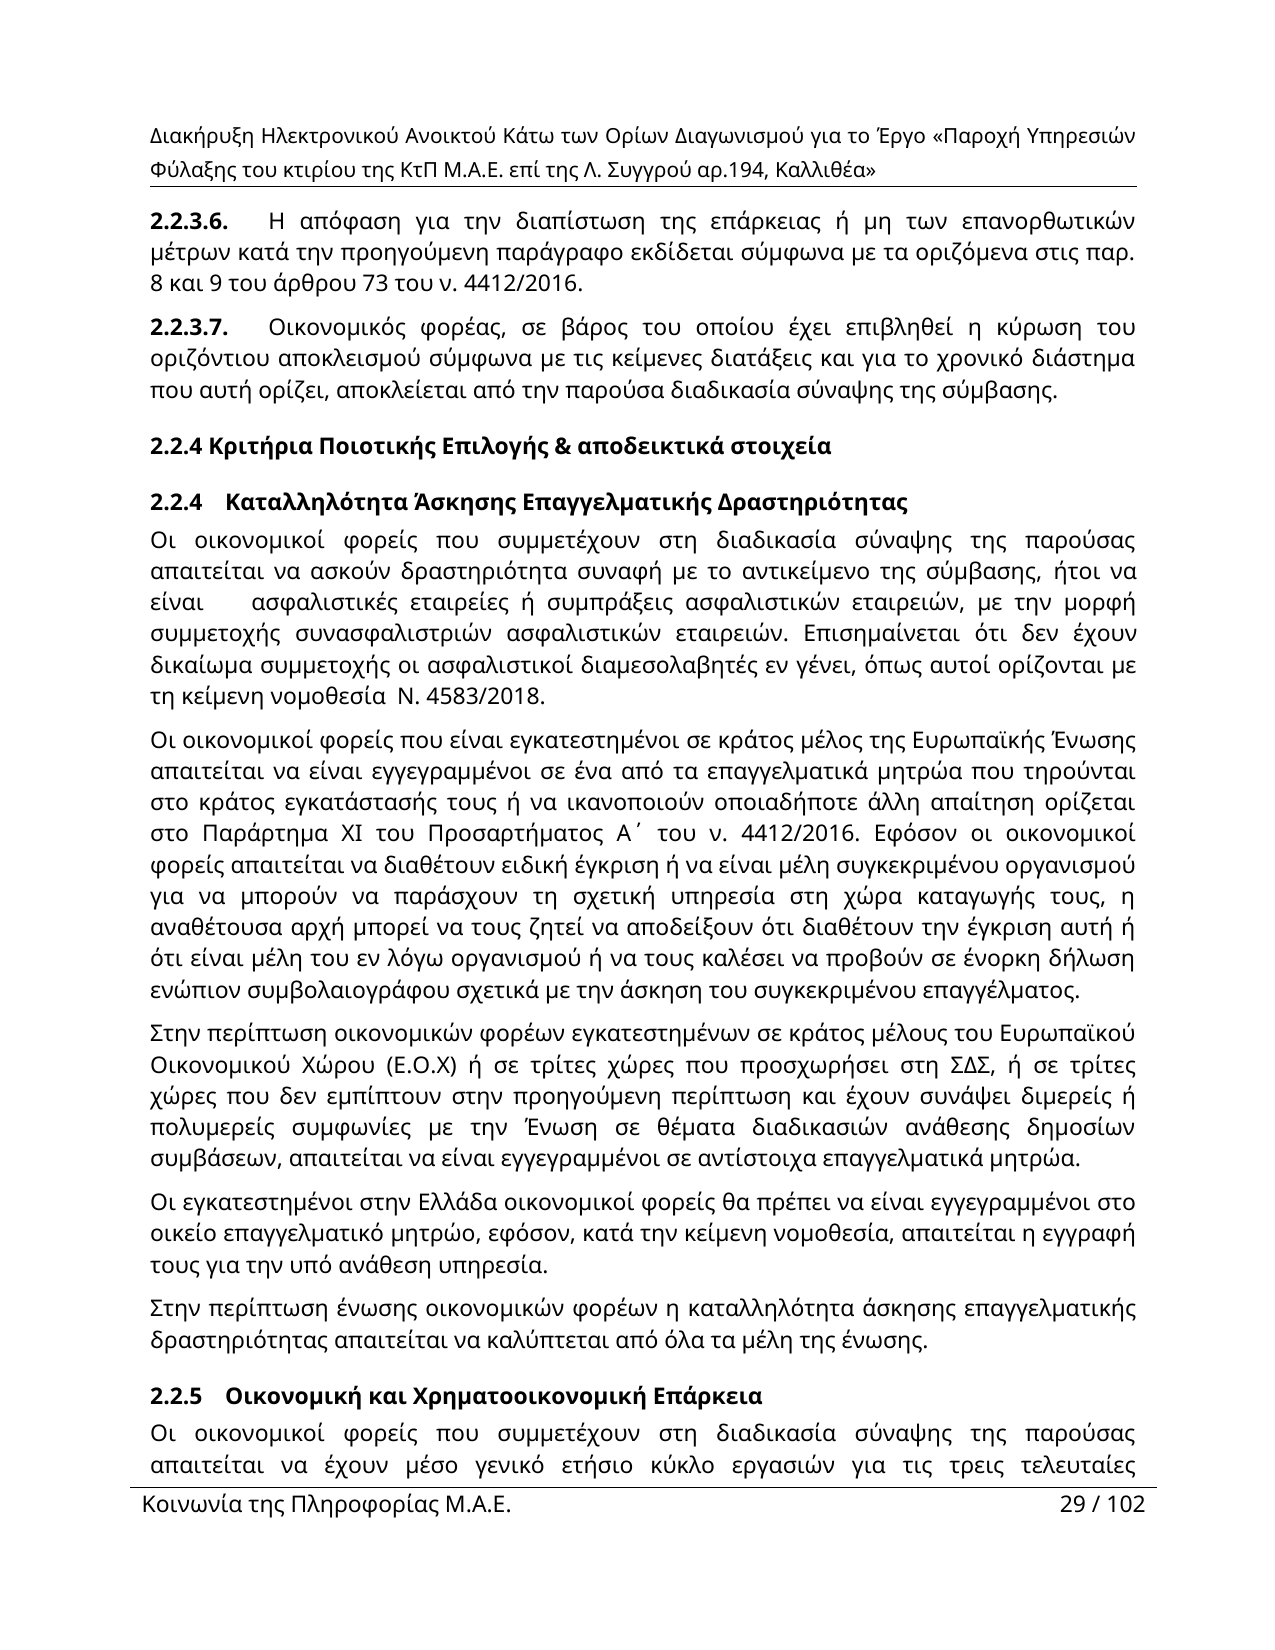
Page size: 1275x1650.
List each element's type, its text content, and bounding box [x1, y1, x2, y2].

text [150, 1417, 1137, 1480]
text Οι οικονομικοί φορείς που συμμετέχουν στη διαδικασία σύναψης της παρούσας απαιτείται να ασκούν δραστηριότητα συναφή με το αντικείμενο της σύμβασης, ήτοι να είναι ασφαλιστικές εταιρείες ή συμπράξεις ασφαλιστικών εταιρειών, με την μορφή συμμετοχής συνασφαλιστριών ασφαλιστικών εταιρειών. Επισημαίνεται ότι δεν έχουν δικαίωμα συμμετοχής οι ασφαλιστικοί διαμεσολαβητές εν γένει, όπως αυτοί ορίζονται με τη κείμενη νομοθεσία N. 4583/2018. [150, 524, 1137, 711]
subtitle Καταλληλότητα Άσκησης Επαγγελματικής Δραστηριότητας [150, 486, 1137, 517]
list Οικονομικός φορέας, σε βάρος του οποίου έχει επιβληθεί η κύρωση του οριζόντιου αποκλεισμού σύμφωνα με τις κείμενες διατάξεις και για το χρονικό διάστημα που αυτή ορίζει, αποκλείεται από την παρούσα διαδικασία σύναψης της σύμβασης. [150, 311, 1137, 405]
text Στην περίπτωση ένωσης οικονομικών φορέων η καταλληλότητα άσκησης επαγγελματικής δραστηριότητας απαιτείται να καλύπτεται από όλα τα μέλη της ένωσης. [150, 1292, 1137, 1355]
text Στην περίπτωση οικονομικών φορέων εγκατεστημένων σε κράτος μέλους του Ευρωπαϊκού Οικονομικού Χώρου (Ε.Ο.Χ) ή σε τρίτες χώρες που προσχωρήσει στη ΣΔΣ, ή σε τρίτες χώρες που δεν εμπίπτουν στην προηγούμενη περίπτωση και έχουν συνάψει διμερείς ή πολυμερείς συμφωνίες με την Ένωση σε θέματα διαδικασιών ανάθεσης δημοσίων συμβάσεων, απαιτείται να είναι εγγεγραμμένοι σε αντίστοιχα επαγγελματικά μητρώα. [150, 1017, 1137, 1174]
text Οι οικονομικοί φορείς που είναι εγκατεστημένοι σε κράτος μέλος της Ευρωπαϊκής Ένωσης απαιτείται να είναι εγγεγραμμένοι σε ένα από τα επαγγελματικά μητρώα που τηρούνται στο κράτος εγκατάστασής τους ή να ικανοποιούν οποιαδήποτε άλλη απαίτηση ορίζεται στο Παράρτημα XI του Προσαρτήματος Α΄ του ν. 4412/2016. Εφόσον οι οικονομικοί φορείς απαιτείται να διαθέτουν ειδική έγκριση ή να είναι μέλη συγκεκριμένου οργανισμού για να μπορούν να παράσχουν τη σχετική υπηρεσία στη χώρα καταγωγής τους, η αναθέτουσα αρχή μπορεί να τους ζητεί να αποδείξουν ότι διαθέτουν την έγκριση αυτή ή ότι είναι μέλη του εν λόγω οργανισμού ή να τους καλέσει να προβούν σε ένορκη δήλωση ενώπιον συμβολαιογράφου σχετικά με την άσκηση του συγκεκριμένου επαγγέλματος. [150, 724, 1137, 1005]
text Οι εγκατεστημένοι στην Ελλάδα οικονομικοί φορείς θα πρέπει να είναι εγγεγραμμένοι στο οικείο επαγγελματικό μητρώο, εφόσον, κατά την κείμενη νομοθεσία, απαιτείται η εγγραφή τους για την υπό ανάθεση υπηρεσία. [150, 1186, 1137, 1280]
list Η απόφαση για την διαπίστωση της επάρκειας ή μη των επανορθωτικών μέτρων κατά την προηγούμενη παράγραφο εκδίδεται σύμφωνα με τα οριζόμενα στις παρ. 8 και 9 του άρθρου 73 του ν. 4412/2016. [150, 205, 1137, 299]
subtitle 2.2.4 Κριτήρια Ποιοτικής Επιλογής & αποδεικτικά στοιχεία [150, 430, 1137, 461]
subtitle Οικονομική και Χρηματοοικονομική Επάρκεια [150, 1380, 1137, 1411]
